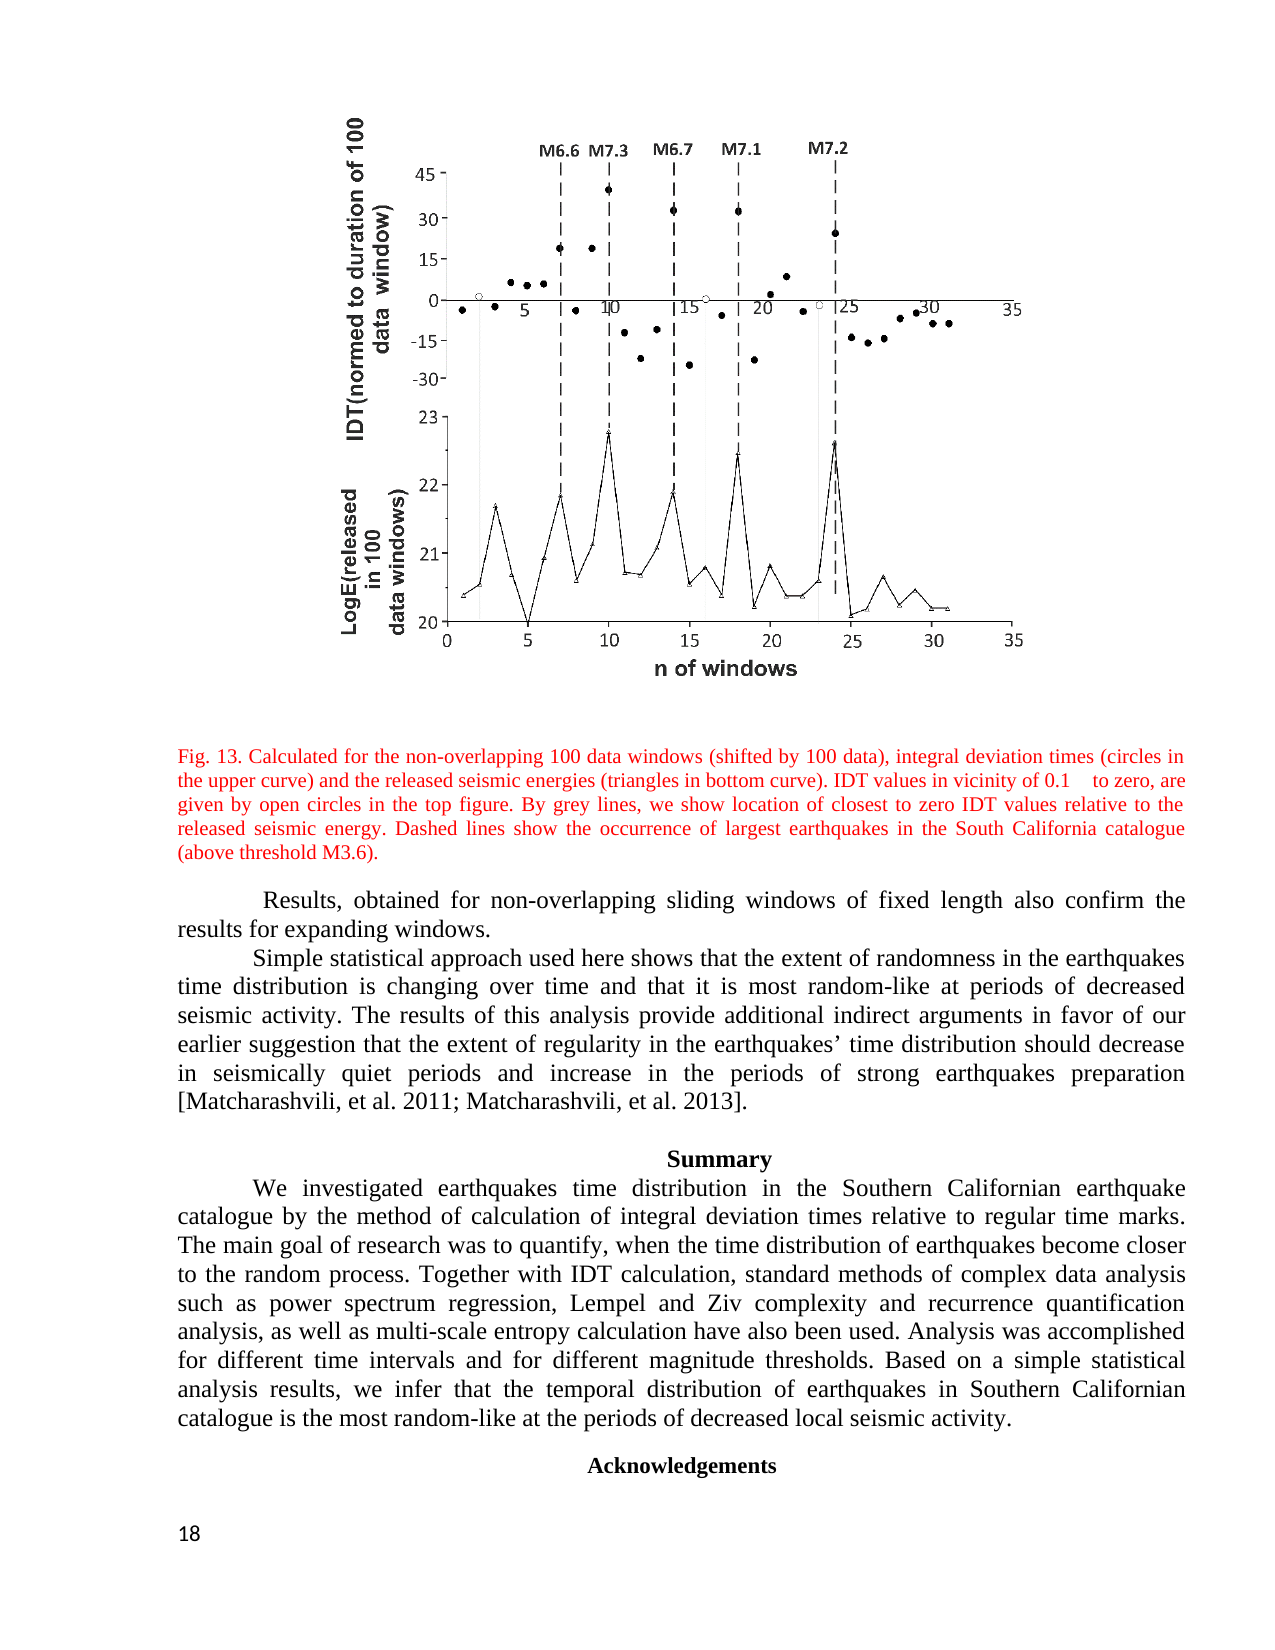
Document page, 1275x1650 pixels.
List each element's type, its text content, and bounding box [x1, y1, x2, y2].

text We investigated earthquakes time distribution in the Southern Californian earthquake catalogue by the method of calculation of integral deviation times relative to regular time marks. The main goal of research was to quantify, when the time distribution of earthquakes become closer to the random process. Together with IDT calculation, standard methods of complex data analysis such as power spectrum regression, Lempel and Ziv complexity and recurrence quantification analysis, as well as multi-scale entropy calculation have also been used. Analysis was accomplished for different time intervals and for different magnitude thresholds. Based on a simple statistical analysis results, we infer that the temporal distribution of earthquakes in Southern Californian catalogue is the most random-like at the periods of decreased local seismic activity. [177, 1173, 1186, 1431]
picture [341, 118, 1023, 676]
text Simple statistical approach used here shows that the extent of randomness in the earthquakes time distribution is changing over time and that it is most random-like at periods of decreased seismic activity. The results of this analysis provide additional indirect arguments in favor of our earlier suggestion that the extent of regularity in the earthquakes’ time distribution should decrease in seismically quiet periods and increase in the periods of strong earthquakes preparation [Matcharashvili, et al. 2011; Matcharashvili, et al. 2013]. [177, 943, 1186, 1115]
text Fig. 13. Calculated for the non-overlapping 100 data windows (shifted by 100 data), integral deviation times (circles in the upper curve) and the released seismic energies (triangles in bottom curve). IDT values in vicinity of 0.1 to zero, are given by open circles in the top figure. By grey lines, we show location of closest to zero IDT values relative to the released seismic energy. Dashed lines show the occurrence of largest earthquakes in the South California catalogue (above threshold M3.6). [177, 744, 1186, 864]
text Acknowledgements [177, 1452, 1186, 1478]
text Summary [177, 1144, 1186, 1173]
text Results, obtained for non-overlapping sliding windows of fixed length also confirm the results for expanding windows. [177, 885, 1186, 943]
